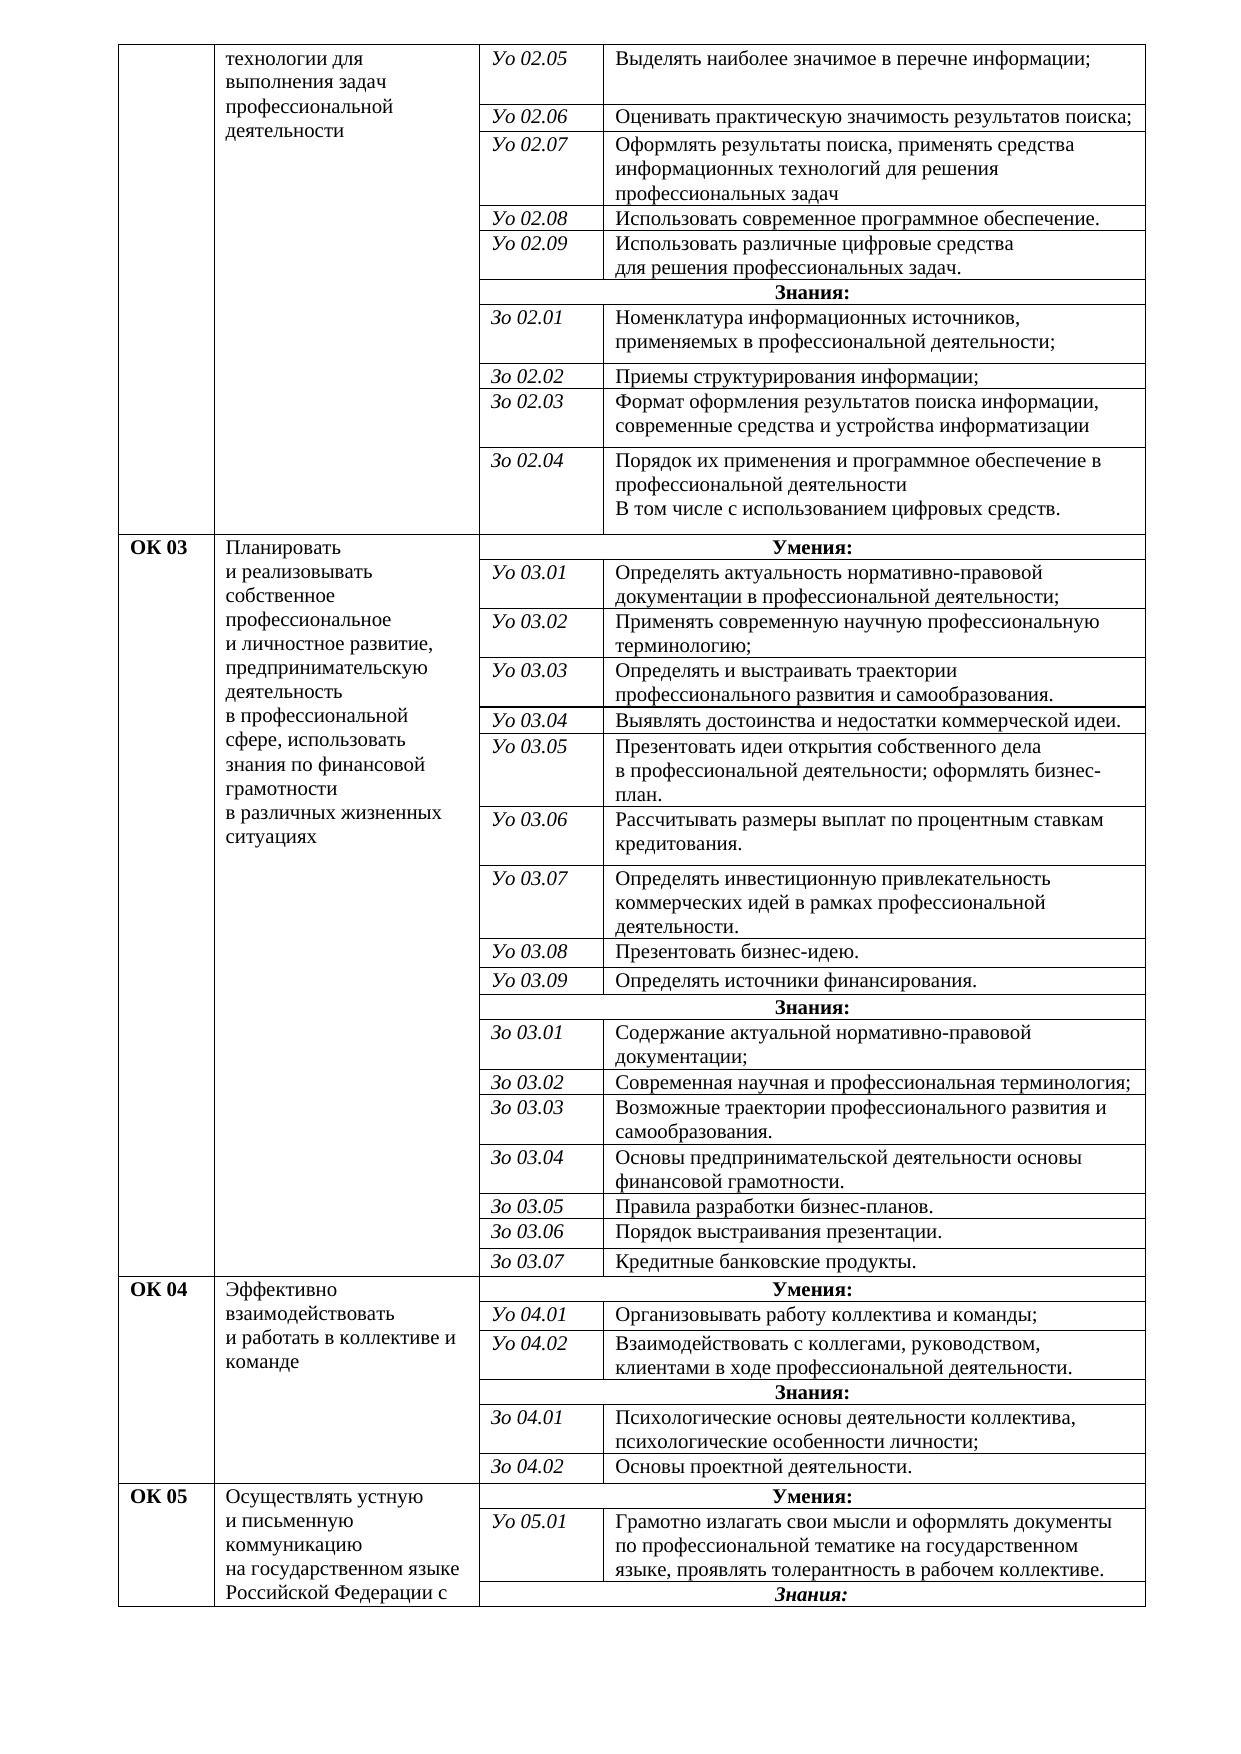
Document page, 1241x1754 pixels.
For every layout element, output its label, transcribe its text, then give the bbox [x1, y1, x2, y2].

table_cell Возможные траектории профессионального развития и самообразования. [604, 1095, 1145, 1144]
table_cell Планировать и реализовывать собственное профессиональное и личностное развитие, предпринимательскую деятельность в профессиональной сфере, использовать знания по финансовой грамотности в различных жизненных ситуациях [215, 535, 479, 1276]
table_cell Уо 05.01 [480, 1509, 603, 1581]
table_cell Зо 02.02 [480, 364, 603, 388]
table_cell Презентовать идеи открытия собственного дела в профессиональной деятельности; оформлять бизнес-план. [604, 734, 1145, 806]
table_cell Номенклатура информационных источников, применяемых в профессиональной деятельности; [604, 305, 1145, 363]
table_cell Зо 03.03 [480, 1095, 603, 1144]
table_cell Знания: [480, 995, 1145, 1019]
table_cell Уо 03.05 [480, 734, 603, 806]
table_cell Уо 03.06 [480, 807, 603, 865]
table_cell Уо 03.03 [480, 658, 603, 706]
table_cell Уо 02.05 [480, 45, 603, 103]
table_cell Порядок выстраивания презентации. [604, 1219, 1145, 1248]
table_cell Знания: [480, 280, 1145, 304]
table_cell Определять источники финансирования. [604, 968, 1145, 994]
table_cell Умения: [480, 1484, 1145, 1508]
table_cell Взаимодействовать с коллегами, руководством, клиентами в ходе профессиональной деятельности. [604, 1331, 1145, 1379]
table_cell Уо 03.02 [480, 609, 603, 657]
table_cell Зо 03.02 [480, 1070, 603, 1094]
table_cell Уо 03.07 [480, 866, 603, 938]
table_cell Грамотно излагать свои мысли и оформлять документы по профессиональной тематике на государственном языке, проявлять толерантность в рабочем коллективе. [604, 1509, 1145, 1581]
table_cell Выявлять достоинства и недостатки коммерческой идеи. [604, 708, 1145, 733]
table_cell Зо 03.07 [480, 1249, 603, 1276]
table_cell Уо 03.08 [480, 939, 603, 967]
table_cell Психологические основы деятельности коллектива, психологические особенности личности; [604, 1405, 1145, 1453]
table_cell Уо 02.09 [480, 231, 603, 279]
table_cell Знания: [480, 1582, 1145, 1606]
table_cell Использовать различные цифровые средства для решения профессиональных задач. [604, 231, 1145, 279]
table_cell Формат оформления результатов поиска информации, современные средства и устройства информатизации [604, 389, 1145, 447]
table_cell Зо 04.02 [480, 1454, 603, 1483]
table_cell Уо 02.07 [480, 132, 603, 204]
table_cell Умения: [480, 1277, 1145, 1301]
table_cell Зо 03.04 [480, 1145, 603, 1193]
table_cell Оформлять результаты поиска, применять средства информационных технологий для решения профессиональных задач [604, 132, 1145, 204]
table_cell ОК 03 [119, 535, 214, 1276]
table_cell Зо 03.06 [480, 1219, 603, 1248]
table_cell Использовать современное программное обеспечение. [604, 206, 1145, 229]
table_cell Уо 03.09 [480, 968, 603, 994]
table_cell Основы предпринимательской деятельности основы финансовой грамотности. [604, 1145, 1145, 1193]
table_cell Эффективно взаимодействовать и работать в коллективе и команде [215, 1277, 479, 1483]
table_cell Осуществлять устную и письменную коммуникацию на государственном языке Российской Федерации с учетом особенностей социального и культурного контекста [215, 1484, 479, 1606]
table_cell Зо 04.01 [480, 1405, 603, 1453]
table_cell Основы проектной деятельности. [604, 1454, 1145, 1483]
table_cell Уо 04.02 [480, 1331, 603, 1379]
table_cell Организовывать работу коллектива и команды; [604, 1302, 1145, 1330]
table_cell ОК 05 [119, 1484, 214, 1606]
table_cell Рассчитывать размеры выплат по процентным ставкам кредитования. [604, 807, 1145, 865]
table_cell Уо 04.01 [480, 1302, 603, 1330]
table_cell Презентовать бизнес-идею. [604, 939, 1145, 967]
table_cell Уо 02.06 [480, 105, 603, 131]
table_cell Уо 02.08 [480, 206, 603, 229]
table_cell Кредитные банковские продукты. [604, 1249, 1145, 1276]
table_cell Современная научная и профессиональная терминология; [604, 1070, 1145, 1094]
table_cell ОК 04 [119, 1277, 214, 1483]
table_cell Зо 03.01 [480, 1020, 603, 1069]
table_cell Содержание актуальной нормативно-правовой документации; [604, 1020, 1145, 1069]
table_cell Определять инвестиционную привлекательность коммерческих идей в рамках профессиональной деятельности. [604, 866, 1145, 938]
table_cell Определять и выстраивать траектории профессионального развития и самообразования. [604, 658, 1145, 706]
table_cell Умения: [480, 535, 1145, 559]
table_cell Применять современную научную профессиональную терминологию; [604, 609, 1145, 657]
table_cell Зо 03.05 [480, 1194, 603, 1218]
table_cell Уо 03.01 [480, 560, 603, 608]
table_cell Определять актуальность нормативно-правовой документации в профессиональной деятельности; [604, 560, 1145, 608]
table_cell Приемы структурирования информации; [604, 364, 1145, 388]
table_cell Оценивать практическую значимость результатов поиска; [604, 105, 1145, 131]
table_cell Зо 02.03 [480, 389, 603, 447]
table_cell Уо 03.04 [480, 708, 603, 733]
table_cell Зо 02.04 [480, 448, 603, 534]
table_cell Порядок их применения и программное обеспечение в профессиональной деятельности В том числе с использованием цифровых средств. [604, 448, 1145, 534]
table_cell Выделять наиболее значимое в перечне информации; [604, 45, 1145, 103]
table_cell Знания: [480, 1380, 1145, 1404]
table_cell Зо 02.01 [480, 305, 603, 363]
table_cell Правила разработки бизнес-планов. [604, 1194, 1145, 1218]
